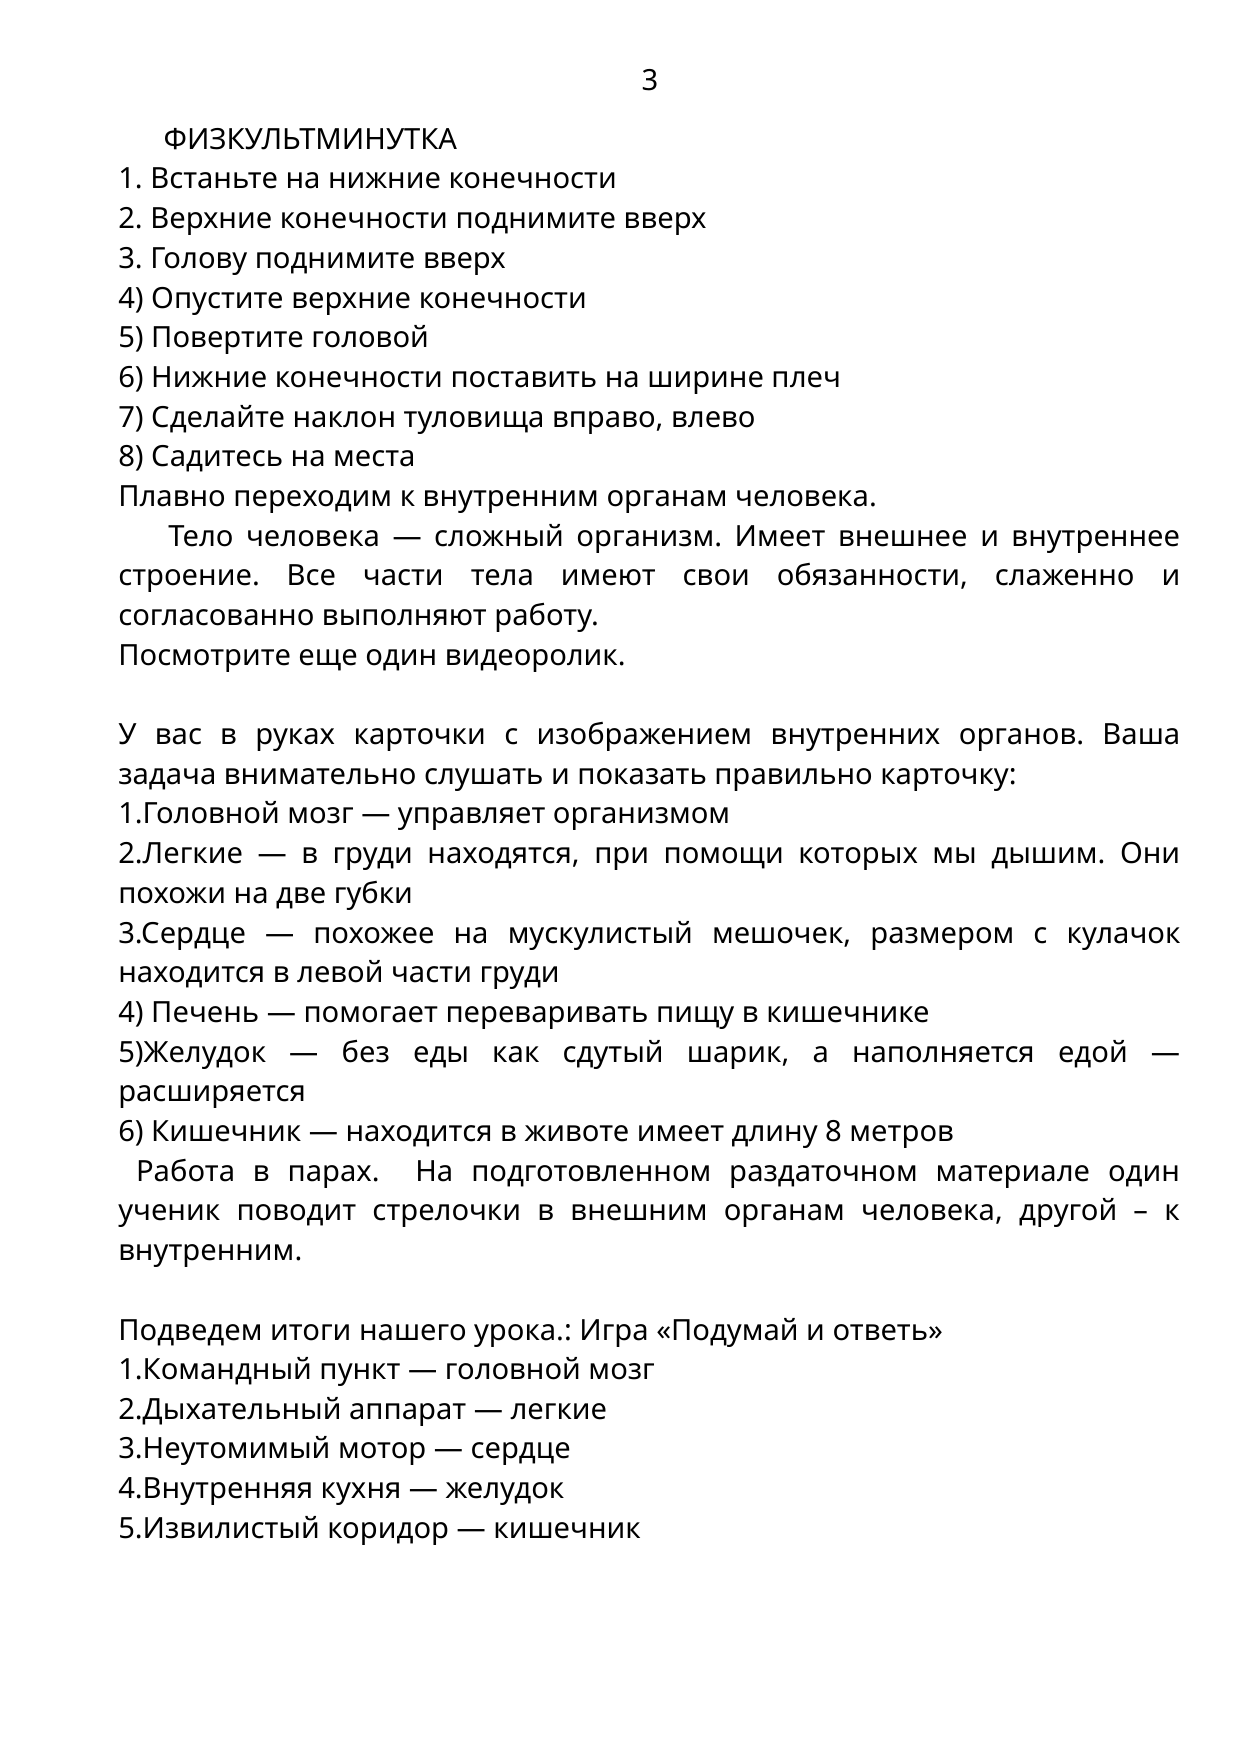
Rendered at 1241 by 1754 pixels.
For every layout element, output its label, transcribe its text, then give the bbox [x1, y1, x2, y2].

text 2.Дыхательный аппарат — легкие [118, 1388, 1181, 1428]
text Посмотрите еще один видеоролик. [118, 634, 1181, 674]
text 3.Неутомимый мотор — сердце [118, 1428, 1181, 1467]
text 5) Повертите головой [118, 317, 1181, 356]
text Плавно переходим к внутренним органам человека. [118, 475, 1181, 515]
text 5.Извилистый коридор — кишечник [118, 1507, 1181, 1547]
text Работа в парах. На подготовленном раздаточном материале один ученик поводит стрелочки в внешним органам человека, другой – к внутренним. [118, 1150, 1181, 1269]
text 3.Сердце — похожее на мускулистый мешочек, размером с кулачок находится в левой части груди [118, 912, 1181, 991]
text 3. Голову поднимите вверх [118, 237, 1181, 277]
text 4) Опустите верхние конечности [118, 277, 1181, 317]
text 1. Встаньте на нижние конечности [118, 158, 1181, 197]
text 4.Внутренняя кухня — желудок [118, 1467, 1181, 1507]
text 7) Сделайте наклон туловища вправо, влево [118, 396, 1181, 436]
text 6) Нижние конечности поставить на ширине плеч [118, 356, 1181, 396]
text У вас в руках карточки с изображением внутренних органов. Ваша задача внимательно слушать и показать правильно карточку: [118, 713, 1181, 793]
text 2. Верхние конечности поднимите вверх [118, 197, 1181, 237]
text 1.Командный пункт — головной мозг [118, 1348, 1181, 1388]
text 8) Садитесь на места [118, 436, 1181, 475]
text 4) Печень — помогает переваривать пищу в кишечнике [118, 991, 1181, 1031]
text 1.Головной мозг — управляет организмом [118, 793, 1181, 832]
text Подведем итоги нашего урока.: Игра «Подумай и ответь» [118, 1309, 1181, 1348]
text ФИЗКУЛЬТМИНУТКА [118, 118, 1181, 158]
text Тело человека — сложный организм. Имеет внешнее и внутреннее строение. Все части тела имеют свои обязанности, слаженно и согласованно выполняют работу. [118, 515, 1181, 634]
text 2.Легкие — в груди находятся, при помощи которых мы дышим. Они похожи на две губки [118, 832, 1181, 912]
text 6) Кишечник — находится в животе имеет длину 8 метров [118, 1110, 1181, 1150]
text 5)Желудок — без еды как сдутый шарик, а наполняется едой — расширяется [118, 1031, 1181, 1110]
